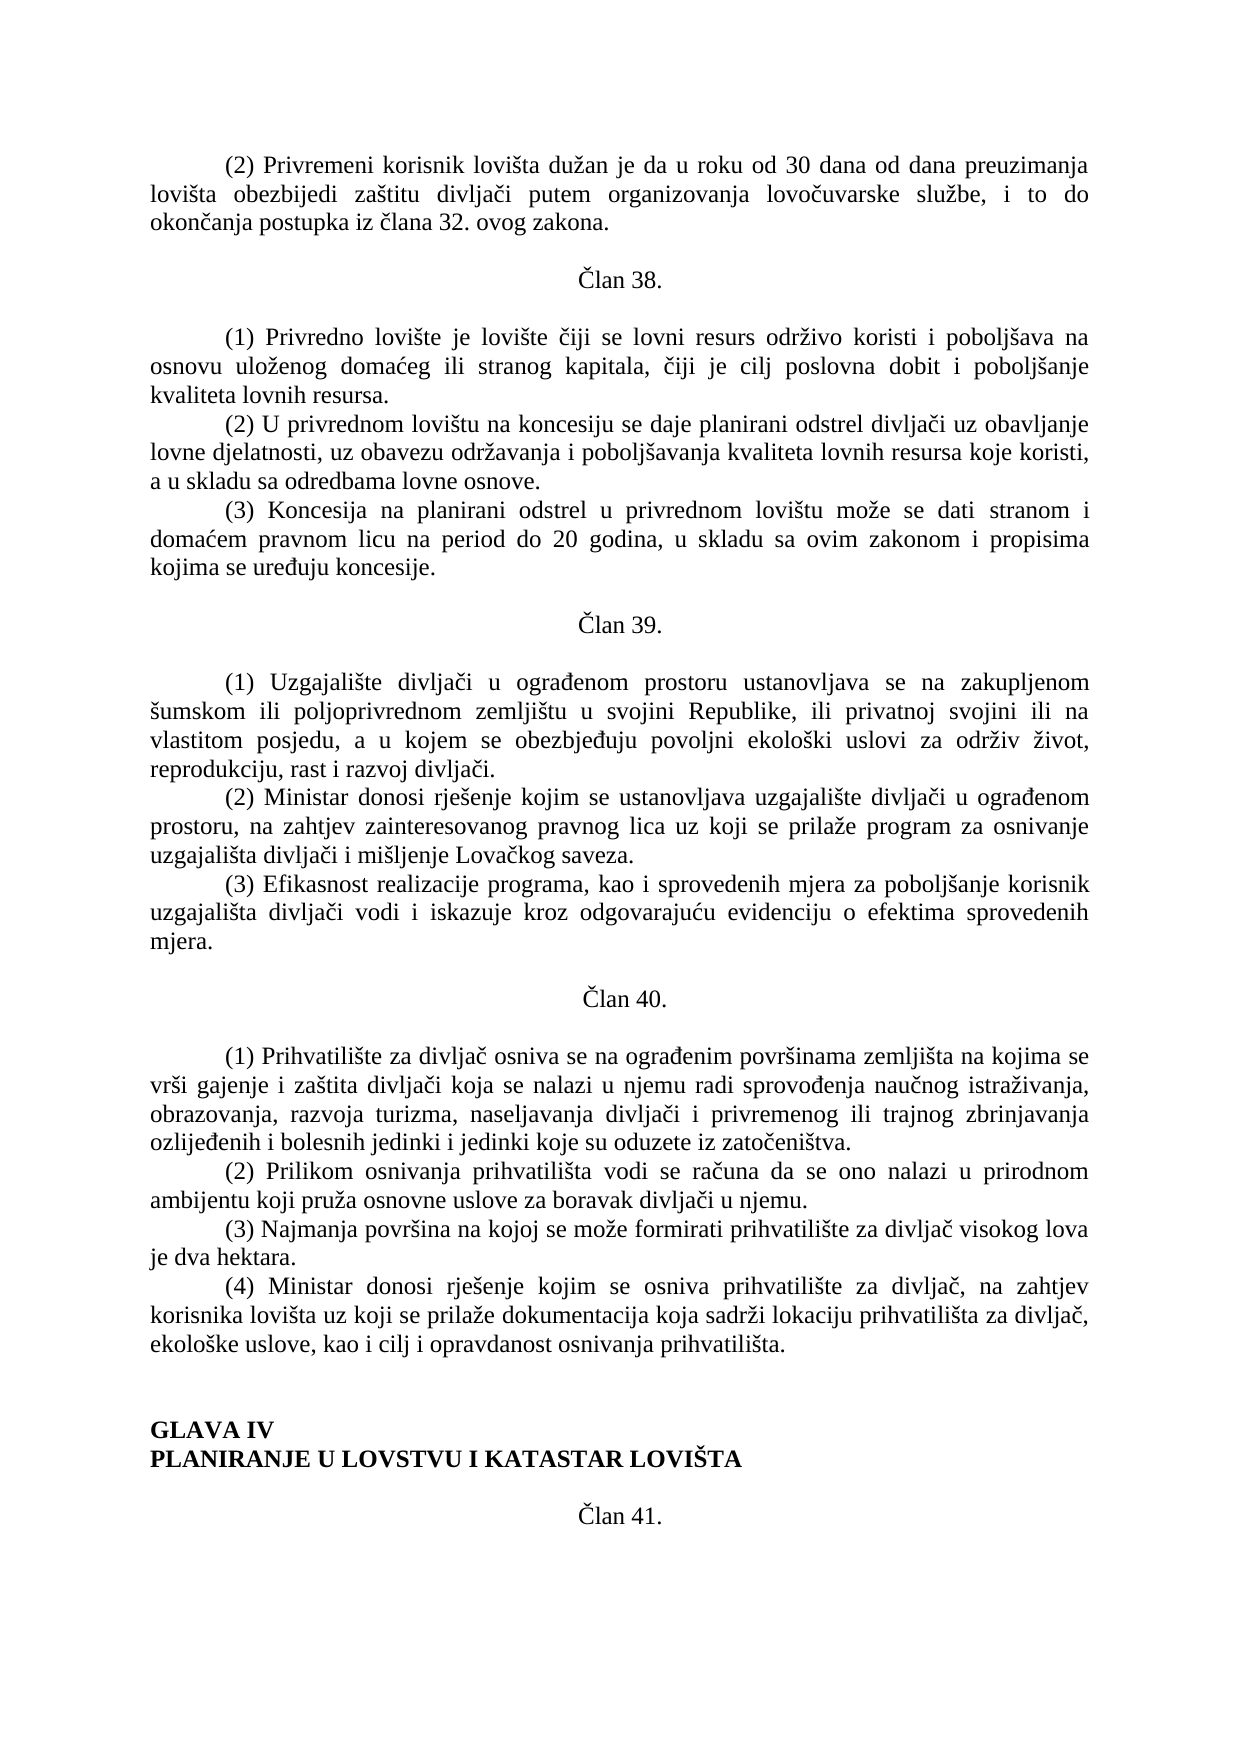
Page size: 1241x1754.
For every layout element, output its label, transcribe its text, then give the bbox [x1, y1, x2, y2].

text (2) Ministar donosi rješenje kojim se ustanovljava uzgajalište divljači u ograđenom prostoru, na zahtjev zainteresovanog pravnog lica uz koji se prilaže program za osnivanje uzgajališta divljači i mišljenje Lovačkog saveza. [150, 782, 1090, 869]
text (1) Prihvatilište za divljač osniva se na ograđenim površinama zemljišta na kojima se vrši gajenje i zaštita divljači koja se nalazi u njemu radi sprovođenja naučnog istraživanja, obrazovanja, razvoja turizma, naseljavanja divljači i privremenog ili trajnog zbrinjavanja ozlijeđenih i bolesnih jedinki i jedinki koje su oduzete iz zatočeništva. [150, 1041, 1090, 1156]
text PLANIRANJE U LOVSTVU I KATASTAR LOVIŠTA [150, 1444, 1090, 1472]
text Član 39. [150, 610, 1090, 639]
text Član 40. [150, 984, 1090, 1012]
text GLAVA IV [150, 1415, 1090, 1444]
text (3) Koncesija na planirani odstrel u privrednom lovištu može se dati stranom i domaćem pravnom licu na period do 20 godina, u skladu sa ovim zakonom i propisima kojima se uređuju koncesije. [150, 495, 1090, 581]
text (2) Privremeni korisnik lovišta dužan je da u roku od 30 dana od dana preuzimanja lovišta obezbijedi zaštitu divljači putem organizovanja lovočuvarske službe, i to do okončanja postupka iz člana 32. ovog zakona. [150, 150, 1090, 236]
text Član 41. [150, 1501, 1090, 1530]
text (3) Efikasnost realizacije programa, kao i sprovedenih mjera za poboljšanje korisnik uzgajališta divljači vodi i iskazuje kroz odgovarajuću evidenciju o efektima sprovedenih mjera. [150, 869, 1090, 955]
text (3) Najmanja površina na kojoj se može formirati prihvatilište za divljač visokog lova je dva hektara. [150, 1214, 1090, 1271]
text (1) Uzgajalište divljači u ograđenom prostoru ustanovljava se na zakupljenom šumskom ili poljoprivrednom zemljištu u svojini Republike, ili privatnoj svojini ili na vlastitom posjedu, a u kojem se obezbjeđuju povoljni ekološki uslovi za održiv život, reprodukciju, rast i razvoj divljači. [150, 667, 1090, 782]
text (2) U privrednom lovištu na koncesiju se daje planirani odstrel divljači uz obavljanje lovne djelatnosti, uz obavezu održavanja i poboljšavanja kvaliteta lovnih resursa koje koristi, a u skladu sa odredbama lovne osnove. [150, 409, 1090, 495]
text Član 38. [150, 265, 1090, 294]
text (1) Privredno lovište je lovište čiji se lovni resurs održivo koristi i poboljšava na osnovu uloženog domaćeg ili stranog kapitala, čiji je cilj poslovna dobit i poboljšanje kvaliteta lovnih resursa. [150, 322, 1090, 409]
text (2) Prilikom osnivanja prihvatilišta vodi se računa da se ono nalazi u prirodnom ambijentu koji pruža osnovne uslove za boravak divljači u njemu. [150, 1156, 1090, 1214]
text (4) Ministar donosi rješenje kojim se osniva prihvatilište za divljač, na zahtjev korisnika lovišta uz koji se prilaže dokumentacija koja sadrži lokaciju prihvatilišta za divljač, ekološke uslove, kao i cilj i opravdanost osnivanja prihvatilišta. [150, 1271, 1090, 1357]
